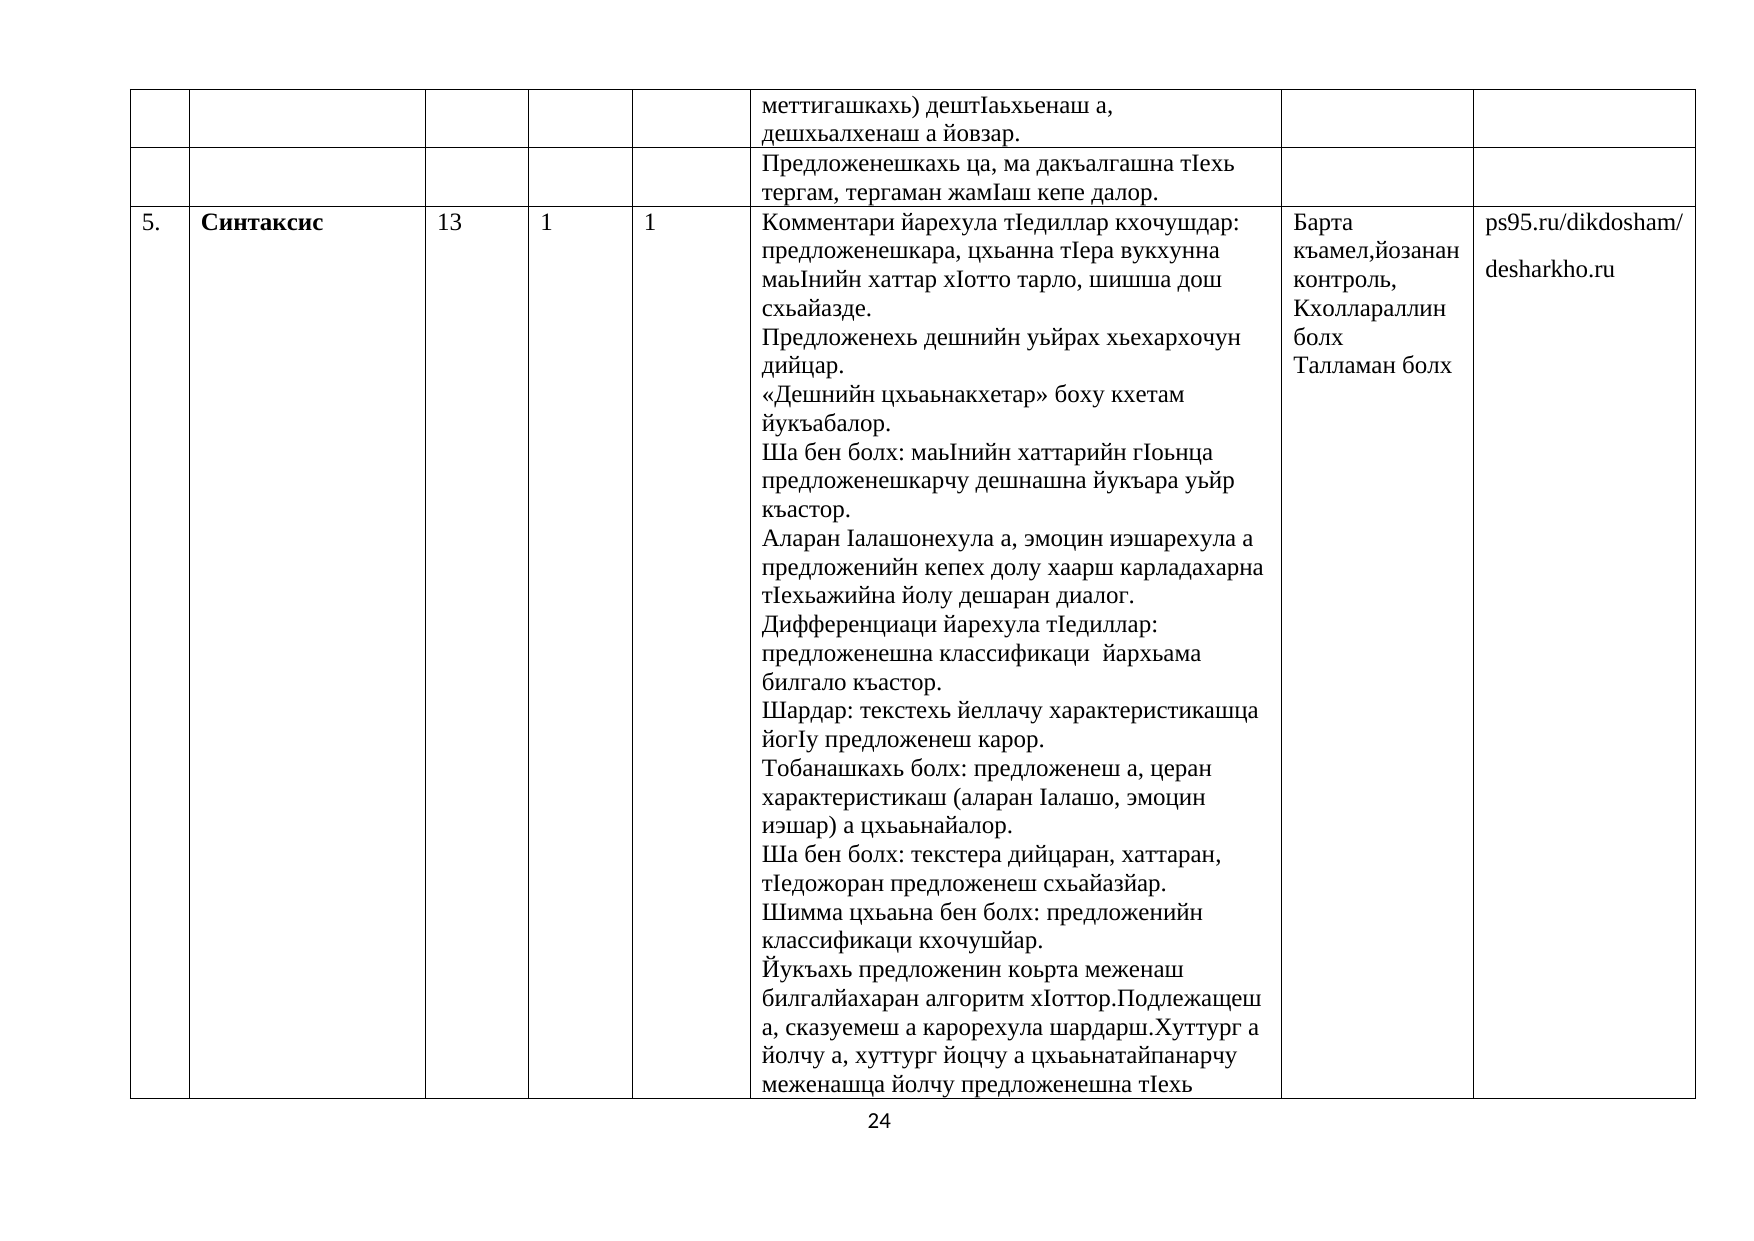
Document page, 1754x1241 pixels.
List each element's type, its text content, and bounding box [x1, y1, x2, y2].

table_cell [190, 148, 425, 206]
table_cell [426, 90, 528, 147]
table_cell [1474, 90, 1695, 147]
table_cell [131, 148, 189, 206]
table_cell 13 [426, 207, 528, 1098]
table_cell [751, 90, 1281, 147]
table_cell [1474, 207, 1695, 1098]
table_cell [529, 90, 632, 147]
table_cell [751, 207, 1281, 1098]
table_cell 5. [131, 207, 189, 1098]
table_cell Синтаксис [190, 207, 425, 1098]
table_cell [633, 148, 750, 206]
table_cell [426, 148, 528, 206]
table_cell 1 [633, 207, 750, 1098]
table_cell [1474, 148, 1695, 206]
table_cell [1282, 207, 1473, 1098]
table_cell [633, 90, 750, 147]
table_cell 1 [529, 207, 632, 1098]
table_cell [1282, 90, 1473, 147]
table_cell [1282, 148, 1473, 206]
table_cell [529, 148, 632, 206]
table_cell Предложенешкахь ца, ма дакъалгашна тӀехь тергам, тергаман жамӀаш кепе далор. [751, 148, 1281, 206]
